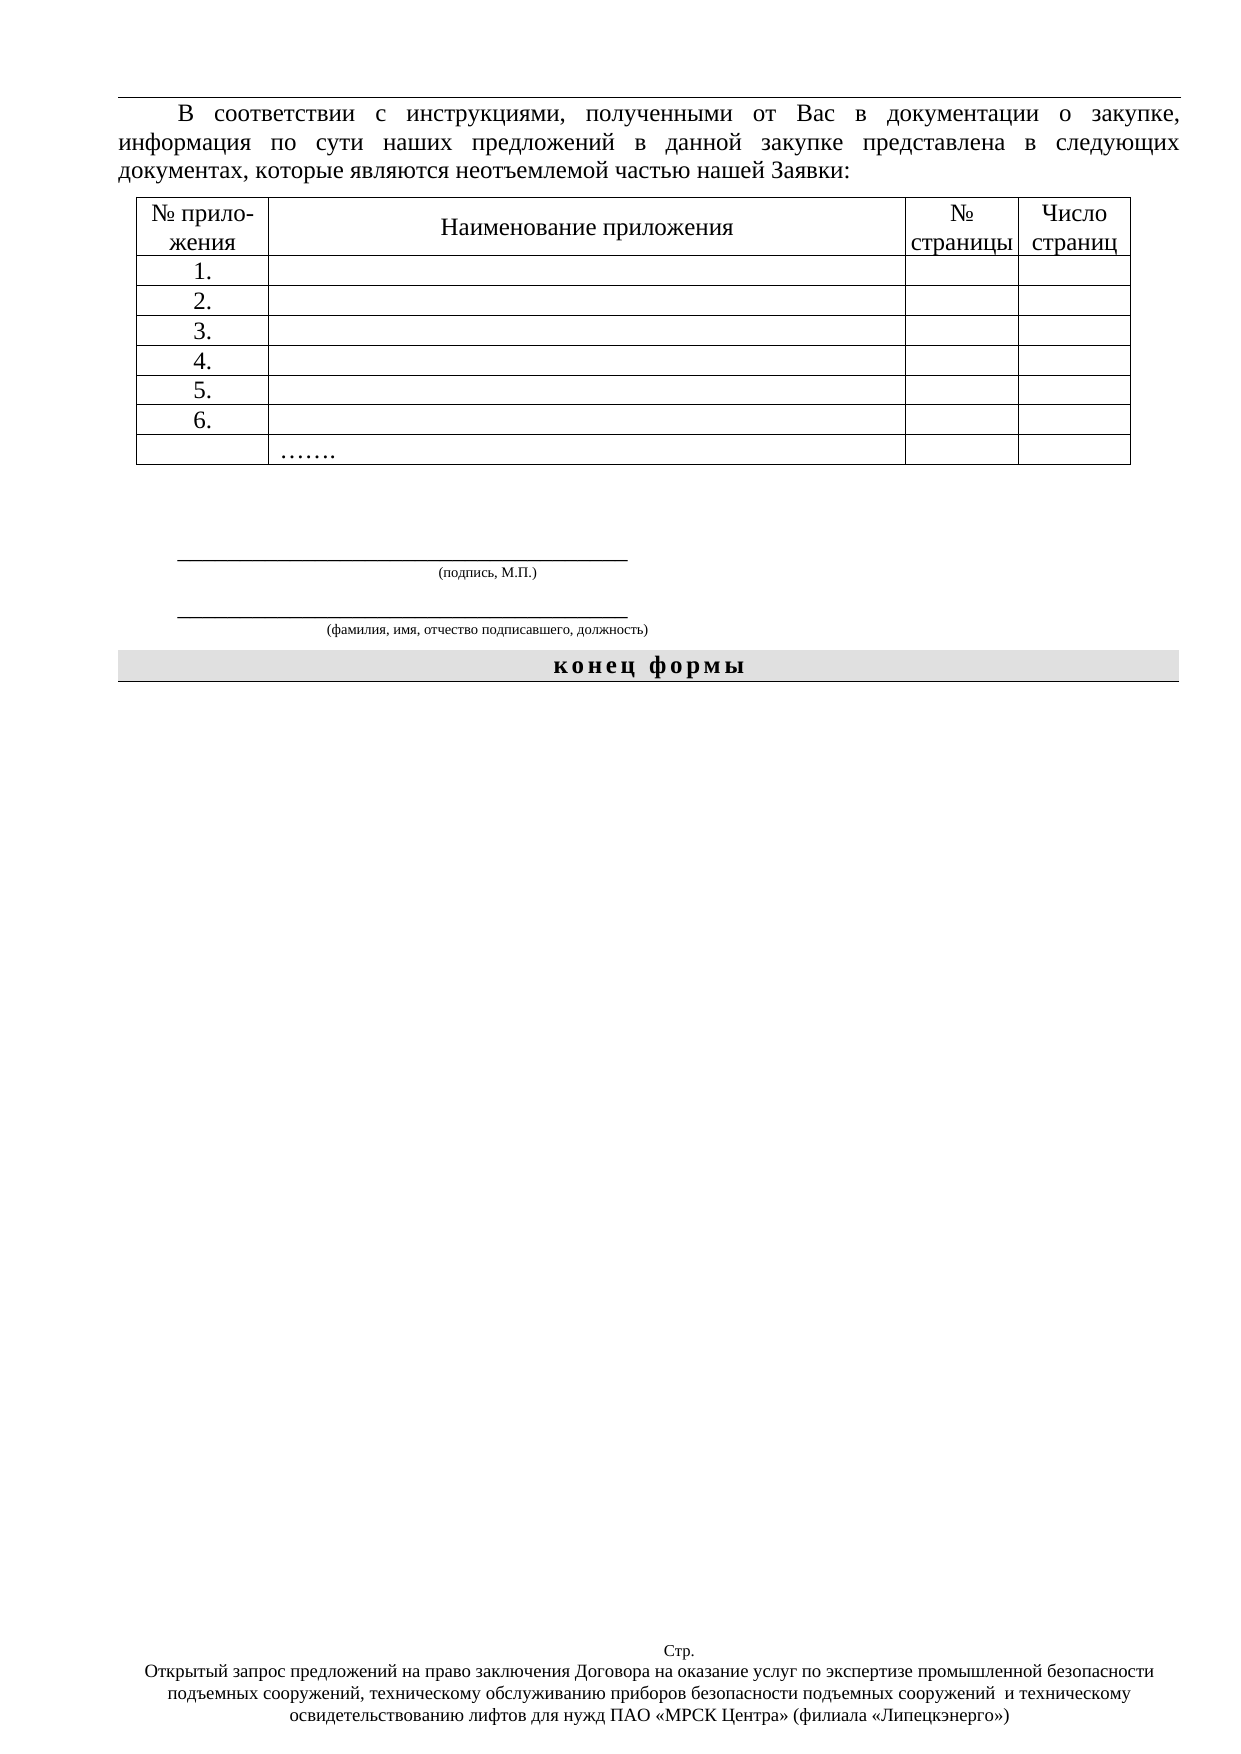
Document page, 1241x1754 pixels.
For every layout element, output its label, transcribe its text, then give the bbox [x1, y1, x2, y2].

table_cell [269, 376, 905, 404]
table_cell [906, 435, 1018, 464]
table_cell 6. [137, 405, 268, 434]
table_cell [906, 286, 1018, 315]
table_cell [137, 435, 268, 464]
text В соответствии с инструкциями, полученными от Вас в документации о закупке, информация по сути наших предложений в данной закупке представлена в следующих документах, которые являются неотъемлемой частью нашей Заявки: [118, 98, 1181, 184]
table_cell [1019, 376, 1130, 404]
text ____________________________________ [118, 592, 1181, 621]
table_cell [269, 316, 905, 345]
table_header Число страниц [1019, 198, 1130, 255]
text (фамилия, имя, отчество подписавшего, должность) [118, 621, 797, 650]
table_cell [906, 256, 1018, 285]
table_cell [906, 316, 1018, 345]
text (подпись, М.П.) [118, 564, 797, 592]
table_cell [1019, 316, 1130, 345]
table_cell [906, 376, 1018, 404]
table_cell 3. [137, 316, 268, 345]
text конец формы [118, 650, 1179, 681]
table_cell [1019, 286, 1130, 315]
table_cell [269, 286, 905, 315]
table_cell [906, 405, 1018, 434]
table_header № прило-жения [137, 198, 268, 255]
table_cell 5. [137, 376, 268, 404]
table_cell [1019, 256, 1130, 285]
table_cell [1019, 435, 1130, 464]
table_cell [269, 346, 905, 374]
table_cell 2. [137, 286, 268, 315]
text ____________________________________ [118, 535, 1181, 564]
table_cell [269, 405, 905, 434]
table_cell ……. [269, 435, 905, 464]
table_cell [269, 256, 905, 285]
table_header Наименование приложения [269, 198, 905, 255]
table_cell 1. [137, 256, 268, 285]
table_header № страницы [906, 198, 1018, 255]
table_cell [1019, 346, 1130, 374]
table_cell [906, 346, 1018, 374]
table_cell [1019, 405, 1130, 434]
table_cell 4. [137, 346, 268, 374]
